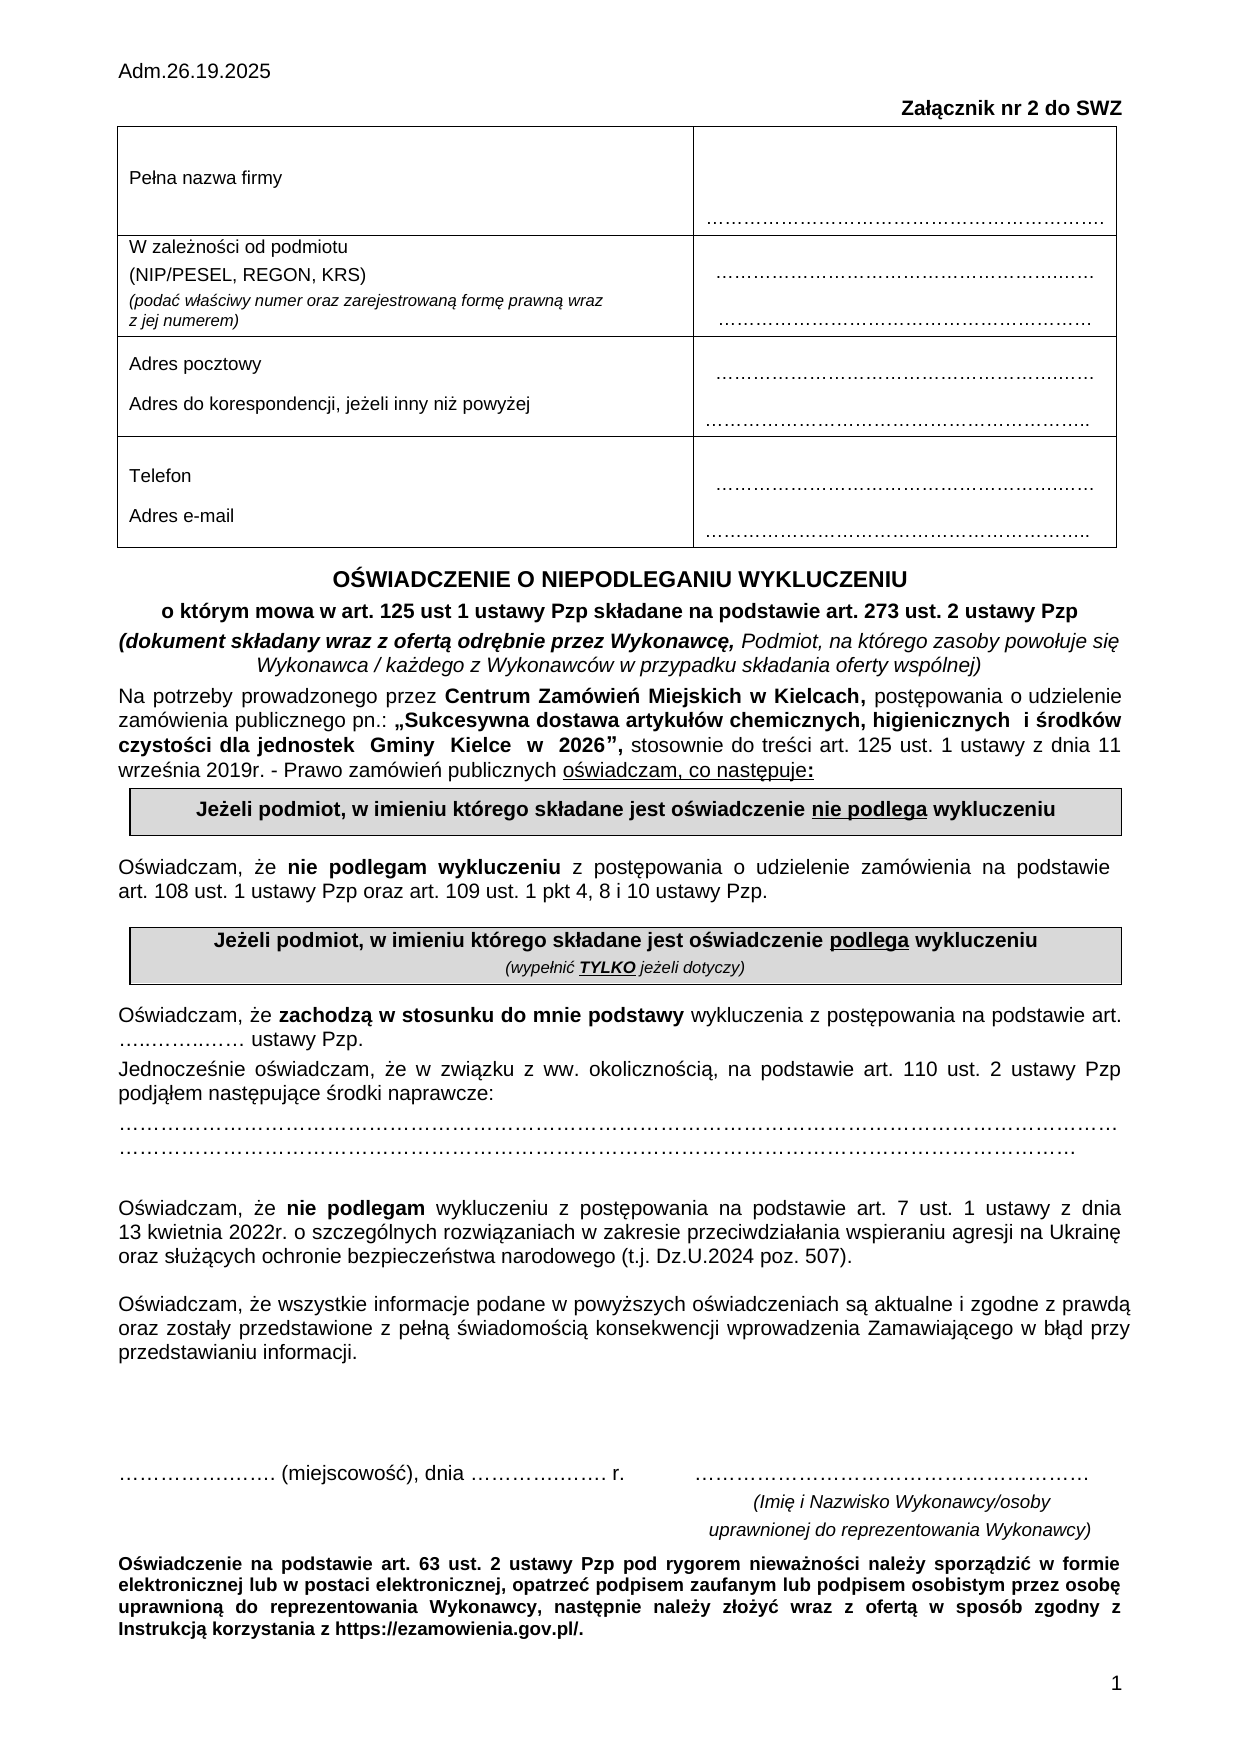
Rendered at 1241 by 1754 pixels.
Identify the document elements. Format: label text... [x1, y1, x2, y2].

table_cell Adres pocztowy Adres do korespondencji, jeżeli inny niż powyżej [118, 337, 693, 436]
text Oświadczam, że nie podlegam wykluczeniu z postępowania o udzielenie zamówienia na podstawie art. 108 ust. 1 ustawy Pzp oraz art. 109 ust. 1 pkt 4, 8 i 10 ustawy Pzp. [118, 854, 1122, 902]
text …………….……. (miejscowość), dnia ………….……. r. ………………………………………………… [118, 1461, 1122, 1484]
table_cell W zależności od podmiotu (NIP/PESEL, REGON, KRS) (podać właściwy numer oraz zarejestrowaną formę prawną wraz z jej numerem) [118, 236, 693, 336]
text Oświadczenie na podstawie art. 63 ust. 2 ustawy Pzp pod rygorem nieważności należy sporządzić w formie elektronicznej lub w postaci elektronicznej, opatrzeć podpisem zaufanym lub podpisem osobistym przez osobę uprawnioną do reprezentowania Wykonawcy, następnie należy złożyć wraz z ofertą w sposób zgodny z Instrukcją korzystania z https://ezamowienia.gov.pl/. [118, 1553, 1122, 1639]
text Oświadczam, że zachodzą w stosunku do mnie podstawy wykluczenia z postępowania na podstawie art. …..……..…… ustawy Pzp. [118, 1003, 1122, 1051]
text ………………………………………………………………………………………………………………………………………………………………………………………………………………………………………………………… [118, 1111, 1122, 1159]
table_cell Telefon Adres e-mail [118, 437, 693, 547]
table_header Jeżeli podmiot, w imieniu którego składane jest oświadczenie podlega wykluczeniu (wypełnić TYLKO jeżeli dotyczy) [131, 928, 1121, 983]
text Oświadczam, że nie podlegam wykluczeniu z postępowania na podstawie art. 7 ust. 1 ustawy z dnia 13 kwietnia 2022r. o szczególnych rozwiązaniach w zakresie przeciwdziałania wspieraniu agresji na Ukrainę oraz służących ochronie bezpieczeństwa narodowego (t.j. Dz.U.2024 poz. 507). [118, 1196, 1122, 1267]
text Jednocześnie oświadczam, że w związku z ww. okolicznością, na podstawie art. 110 ust. 2 ustawy Pzp podjąłem następujące środki naprawcze: [118, 1057, 1122, 1105]
text (Imię i Nazwisko Wykonawcy/osoby [753, 1491, 1122, 1512]
table_header Jeżeli podmiot, w imieniu którego składane jest oświadczenie nie podlega wykluczeniu [131, 789, 1121, 835]
table_header ………………………………………………………. [694, 127, 1116, 234]
text o którym mowa w art. 125 ust 1 ustawy Pzp składane na podstawie art. 273 ust. 2 ustawy Pzp [118, 599, 1122, 623]
text OŚWIADCZENIE O NIEPODLEGANIU WYKLUCZENIU [118, 566, 1122, 593]
text Na potrzeby prowadzonego przez Centrum Zamówień Miejskich w Kielcach, postępowania o udzielenie zamówienia publicznego pn.: „Sukcesywna dostawa artykułów chemicznych, higienicznych i środków czystości dla jednostek Gminy Kielce w 2026”, stosownie do treści art. 125 ust. 1 ustawy z dnia 11 września 2019r. - Prawo zamówień publicznych oświadczam, co następuje: [118, 683, 1122, 782]
text Oświadczam, że wszystkie informacje podane w powyższych oświadczeniach są aktualne i zgodne z prawdą oraz zostały przedstawione z pełną świadomością konsekwencji wprowadzenia Zamawiającego w błąd przy przedstawianiu informacji. [118, 1292, 1131, 1364]
text (dokument składany wraz z ofertą odrębnie przez Wykonawcę, Podmiot, na którego zasoby powołuje się Wykonawca / każdego z Wykonawców w przypadku składania oferty wspólnej) [118, 629, 1122, 677]
table_cell ……………………………………………….…… …………………………………………………….. [694, 337, 1116, 436]
text Załącznik nr 2 do SWZ [118, 96, 1122, 119]
text uprawnionej do reprezentowania Wykonawcy) [709, 1519, 1122, 1540]
table_cell ……………………………………………….…… …………………………………………………….. [694, 437, 1116, 547]
table_cell ……………………………………………….…… …………………………………………………… [694, 236, 1116, 336]
table_header Pełna nazwa firmy [118, 127, 693, 234]
